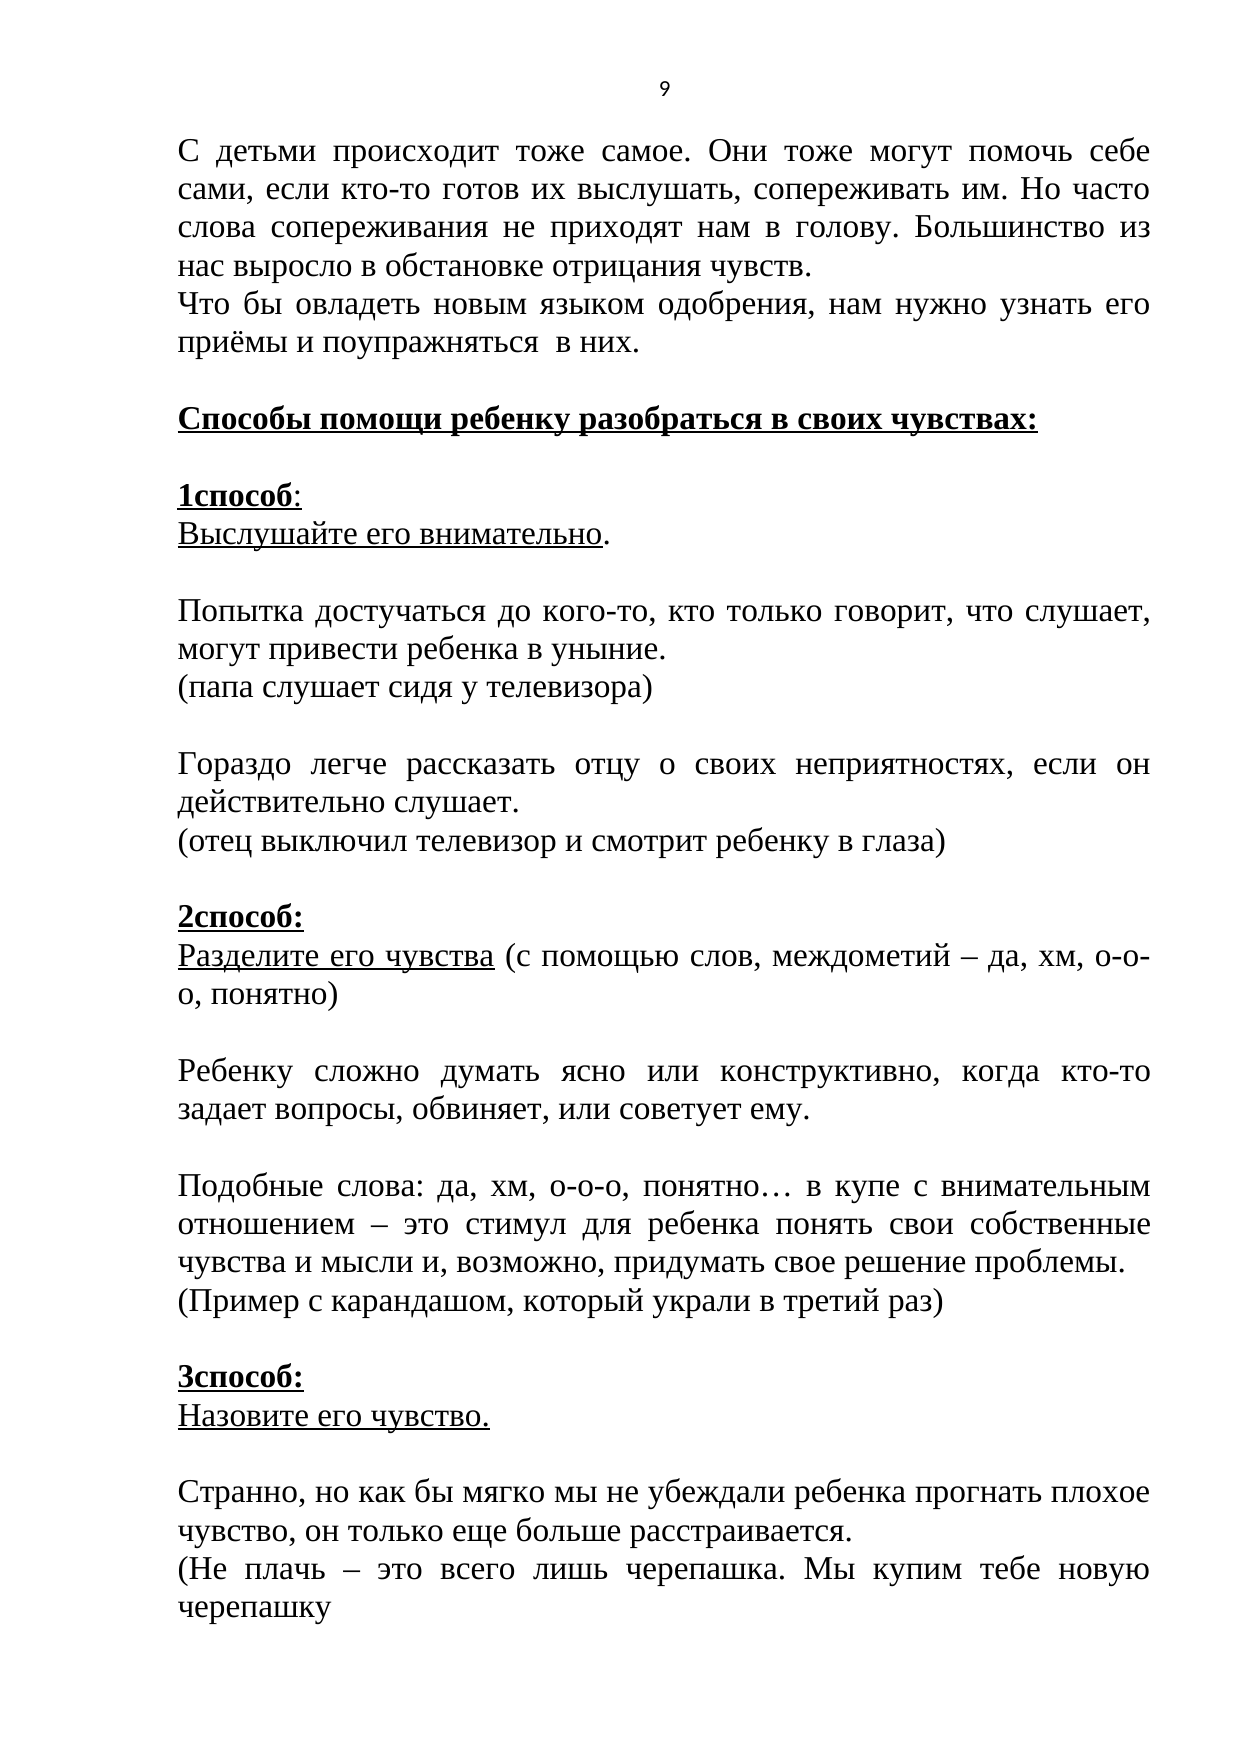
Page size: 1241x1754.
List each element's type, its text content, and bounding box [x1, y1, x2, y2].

text (Пример с карандашом, который украли в третий раз) [177, 1280, 1152, 1318]
text 2способ: [177, 896, 1152, 935]
text (папа слушает сидя у телевизора) [177, 666, 1152, 705]
text С детьми происходит тоже самое. Они тоже могут помочь себе сами, если кто-то готов их выслушать, сопереживать им. Но часто слова сопереживания не приходят нам в голову. Большинство из нас выросло в обстановке отрицания чувств. [177, 130, 1152, 283]
text Что бы овладеть новым языком одобрения, нам нужно узнать его приёмы и поупражняться в них. [177, 283, 1152, 360]
text Попытка достучаться до кого-то, кто только говорит, что слушает, могут привести ребенка в уныние. [177, 590, 1152, 666]
text Назовите его чувство. [177, 1395, 1152, 1433]
text Странно, но как бы мягко мы не убеждали ребенка прогнать плохое чувство, он только еще больше расстраивается. [177, 1471, 1152, 1548]
text Выслушайте его внимательно. [177, 513, 1152, 551]
text Ребенку сложно думать ясно или конструктивно, когда кто-то задает вопросы, обвиняет, или советует ему. [177, 1050, 1152, 1126]
text Подобные слова: да, хм, о-о-о, понятно… в купе с внимательным отношением – это стимул для ребенка понять свои собственные чувства и мысли и, возможно, придумать свое решение проблемы. [177, 1165, 1152, 1280]
text Разделите его чувства (с помощью слов, междометий – да, хм, о-о-о, понятно) [177, 935, 1152, 1011]
text 1способ: [177, 475, 1152, 513]
text (отец выключил телевизор и смотрит ребенку в глаза) [177, 820, 1152, 858]
text Способы помощи ребенку разобраться в своих чувствах: [177, 398, 1152, 436]
text Гораздо легче рассказать отцу о своих неприятностях, если он действительно слушает. [177, 743, 1152, 820]
text 3способ: [177, 1356, 1152, 1395]
text (Не плачь – это всего лишь черепашка. Мы купим тебе новую черепашку [177, 1548, 1152, 1625]
